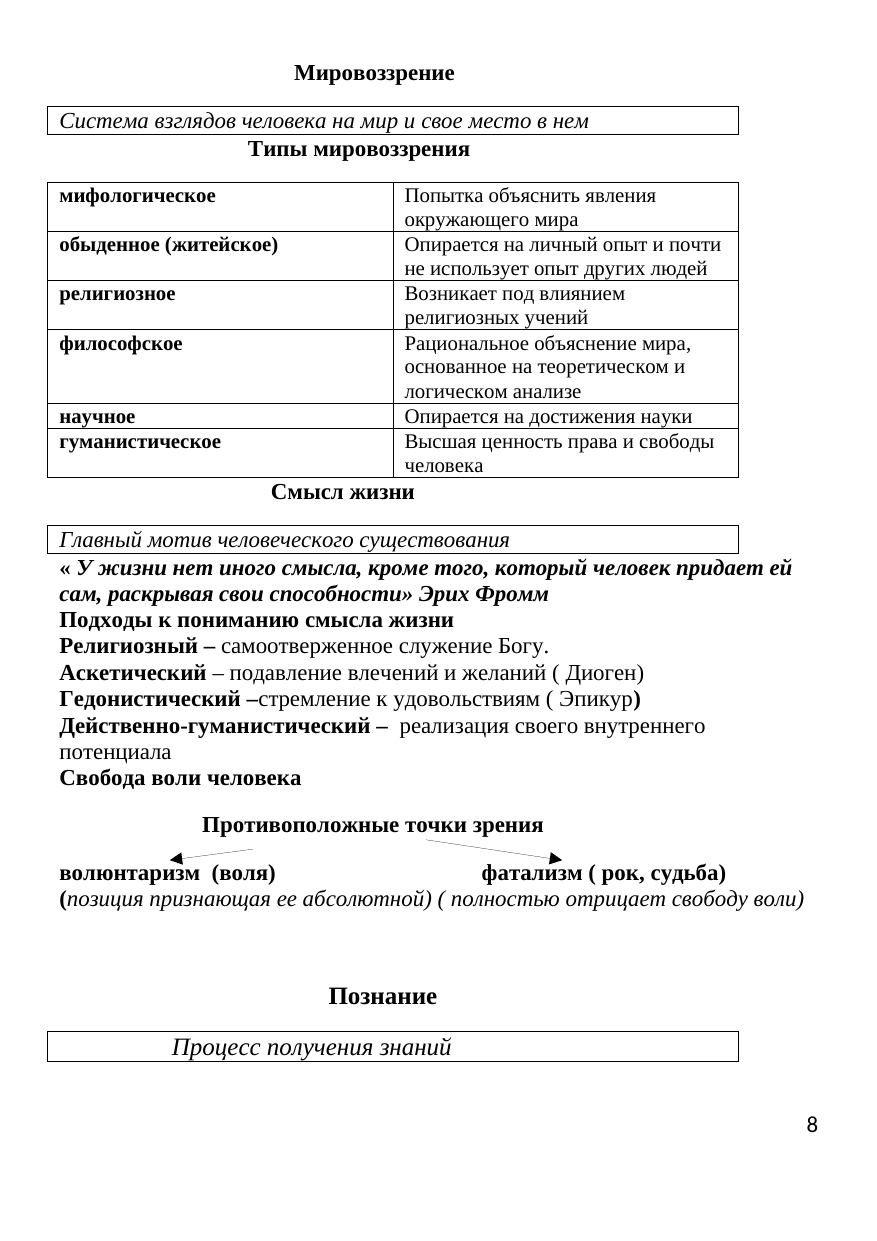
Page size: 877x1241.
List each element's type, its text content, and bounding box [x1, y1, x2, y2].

text волюнтаризм (воля) фатализм ( рок, судьба) (позиция признающая ее абсолютной) ( полностью отрицает свободу воли) [59, 859, 818, 911]
table_cell научное [48, 404, 393, 428]
text Противоположные точки зрения [59, 812, 818, 838]
text « У жизни нет иного смысла, кроме того, который человек придает ей сам, раскрывая свои способности» Эрих Фромм Подходы к пониманию смысла жизни Религиозный – самоотверженное служение Богу. Аскетический – подавление влечений и желаний ( Диоген) Гедонистический –стремление к удовольствиям ( Эпикур) Действенно-гуманистический – реализация своего внутреннего потенциала Свобода воли человека [59, 553, 818, 791]
table_header Процесс получения знаний [48, 1032, 738, 1061]
table_cell Опирается на личный опыт и почти не использует опыт других людей [394, 232, 738, 280]
table_cell гуманистическое [48, 429, 393, 477]
table_cell Опирается на достижения науки [394, 404, 738, 428]
text Типы мировоззрения [59, 135, 818, 161]
table_header мифологическое [48, 183, 393, 231]
table_cell Рациональное объяснение мира, основанное на теоретическом и логическом анализе [394, 330, 738, 403]
table_cell философское [48, 330, 393, 403]
text Смысл жизни [59, 478, 818, 504]
table_cell обыденное (житейское) [48, 232, 393, 280]
table_header Система взглядов человека на мир и свое место в нем [48, 107, 738, 134]
table_cell Высшая ценность права и свободы человека [394, 429, 738, 477]
table_cell религиозное [48, 281, 393, 329]
table_header Попытка объяснить явления окружающего мира [394, 183, 738, 231]
text Познание [59, 981, 818, 1010]
table_cell Возникает под влиянием религиозных учений [394, 281, 738, 329]
text Мировоззрение [59, 59, 818, 85]
table_header Главный мотив человеческого существования [48, 526, 738, 552]
